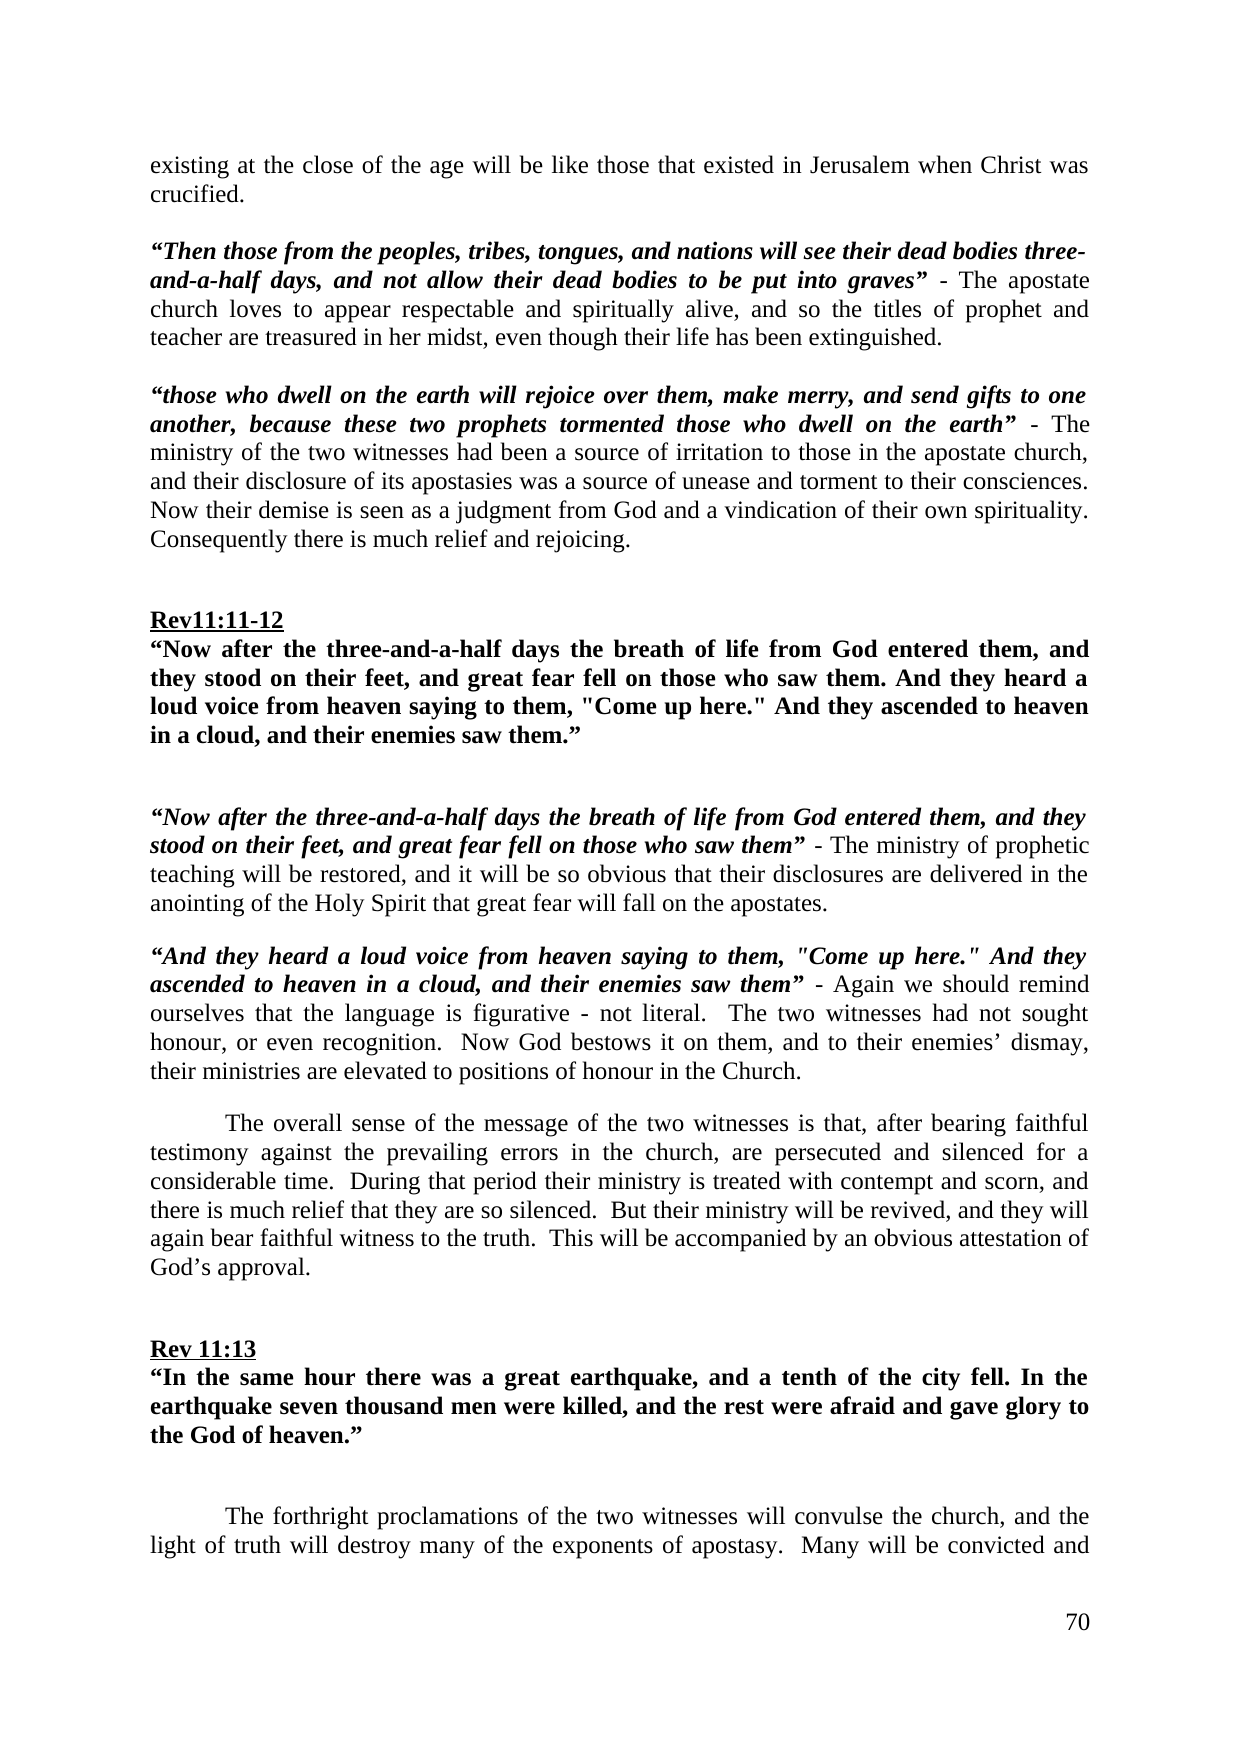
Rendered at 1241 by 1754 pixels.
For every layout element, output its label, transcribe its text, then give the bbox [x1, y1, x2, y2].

text “Now after the three-and-a-half days the breath of life from God entered them, and they stood on their feet, and great fear fell on those who saw them. And they heard a loud voice from heaven saying to them, "Come up here." And they ascended to heaven in a cloud, and their enemies saw them.” [150, 634, 1090, 749]
text “Then those from the peoples, tribes, tongues, and nations will see their dead bodies three-and-a-half days, and not allow their dead bodies to be put into graves” - The apostate church loves to appear respectable and spiritually alive, and so the titles of prophet and teacher are treasured in her midst, even though their life has been extinguished. [150, 236, 1090, 351]
text Rev 11:13 [150, 1334, 1090, 1362]
text “And they heard a loud voice from heaven saying to them, "Come up here." And they ascended to heaven in a cloud, and their enemies saw them” - Again we should remind ourselves that the language is figurative - not literal. The two witnesses had not sought honour, or even recognition. Now God bestows it on them, and to their enemies’ dismay, their ministries are elevated to positions of honour in the Church. [150, 941, 1090, 1084]
text “In the same hour there was a great earthquake, and a tenth of the city fell. In the earthquake seven thousand men were killed, and the rest were afraid and gave glory to the God of heaven.” [150, 1362, 1090, 1449]
text The overall sense of the message of the two witnesses is that, after bearing faithful testimony against the prevailing errors in the church, are persecuted and silenced for a considerable time. During that period their ministry is treated with contempt and scorn, and there is much relief that they are so silenced. But their ministry will be revived, and they will again bear faithful witness to the truth. This will be accompanied by an obvious attestation of God’s approval. [150, 1108, 1090, 1281]
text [150, 150, 1090, 207]
text “Now after the three-and-a-half days the breath of life from God entered them, and they stood on their feet, and great fear fell on those who saw them” - The ministry of prophetic teaching will be restored, and it will be so obvious that their disclosures are delivered in the anointing of the Holy Spirit that great fear will fall on the apostates. [150, 802, 1090, 917]
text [150, 1501, 1090, 1559]
text Rev11:11-12 [150, 605, 1090, 634]
text “those who dwell on the earth will rejoice over them, make merry, and send gifts to one another, because these two prophets tormented those who dwell on the earth” - The ministry of the two witnesses had been a source of irritation to those in the apostate church, and their disclosure of its apostasies was a source of unease and torment to their consciences. Now their demise is seen as a judgment from God and a vindication of their own spirituality. Consequently there is much relief and rejoicing. [150, 380, 1090, 552]
